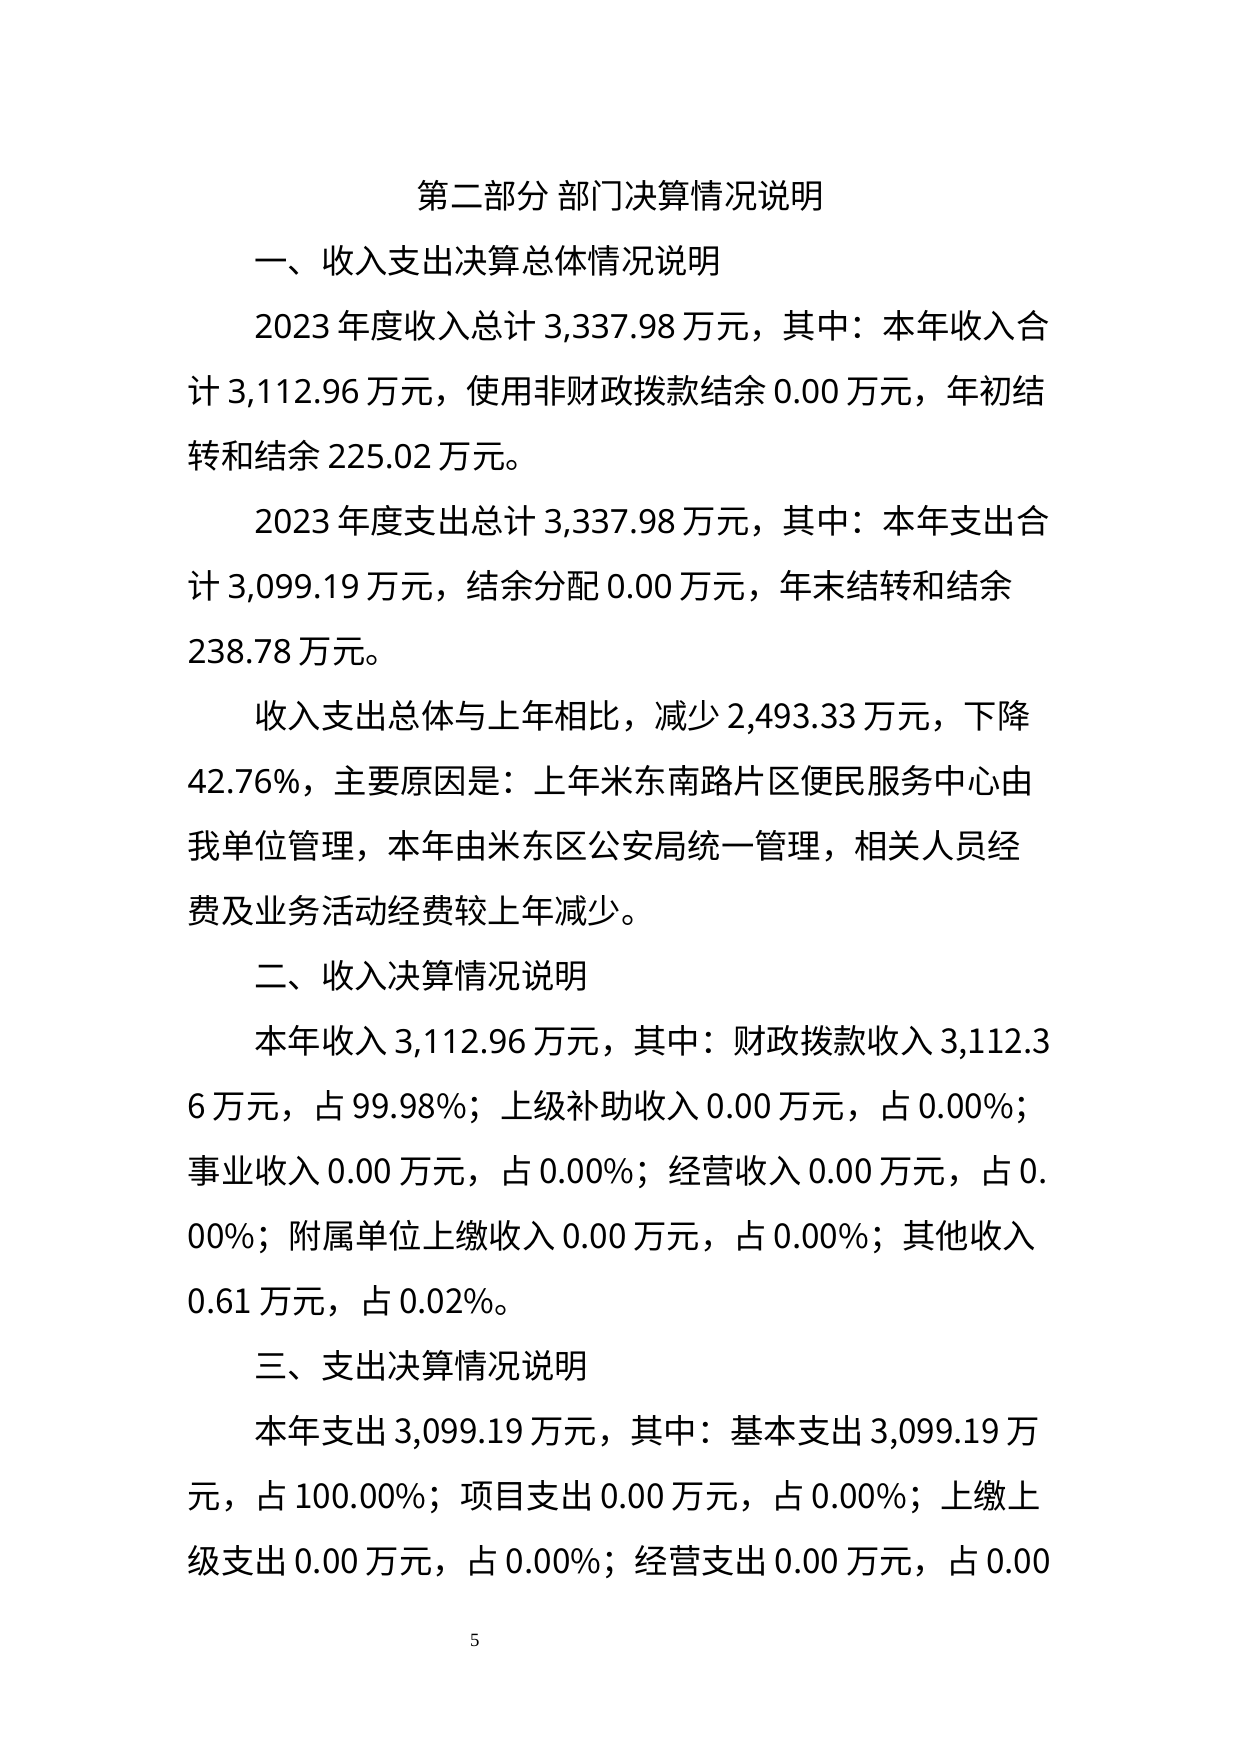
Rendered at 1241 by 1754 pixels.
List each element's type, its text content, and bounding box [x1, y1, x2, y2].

text 一、收入支出决算总体情况说明 [187, 227, 1053, 292]
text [187, 1397, 1053, 1592]
text 本年收入3,112.96万元，其中：财政拨款收入3,112.36万元，占99.98%；上级补助收入0.00万元，占0.00%；事业收入0.00万元，占0.00%；经营收入0.00万元，占0.00%；附属单位上缴收入0.00万元，占0.00%；其他收入0.61万元，占0.02%。 [187, 1007, 1053, 1332]
text 第二部分 部门决算情况说明 [187, 162, 1053, 227]
text 2023年度收入总计3,337.98万元，其中：本年收入合计3,112.96万元，使用非财政拨款结余0.00万元，年初结转和结余225.02万元。 [187, 292, 1053, 487]
text 三、支出决算情况说明 [187, 1332, 1053, 1397]
text 2023年度支出总计3,337.98万元，其中：本年支出合计3,099.19万元，结余分配0.00万元，年末结转和结余238.78万元。 [187, 487, 1053, 682]
text 收入支出总体与上年相比，减少2,493.33万元，下降42.76%，主要原因是：上年米东南路片区便民服务中心由我单位管理，本年由米东区公安局统一管理，相关人员经费及业务活动经费较上年减少。 [187, 682, 1053, 942]
text 二、收入决算情况说明 [187, 942, 1053, 1007]
